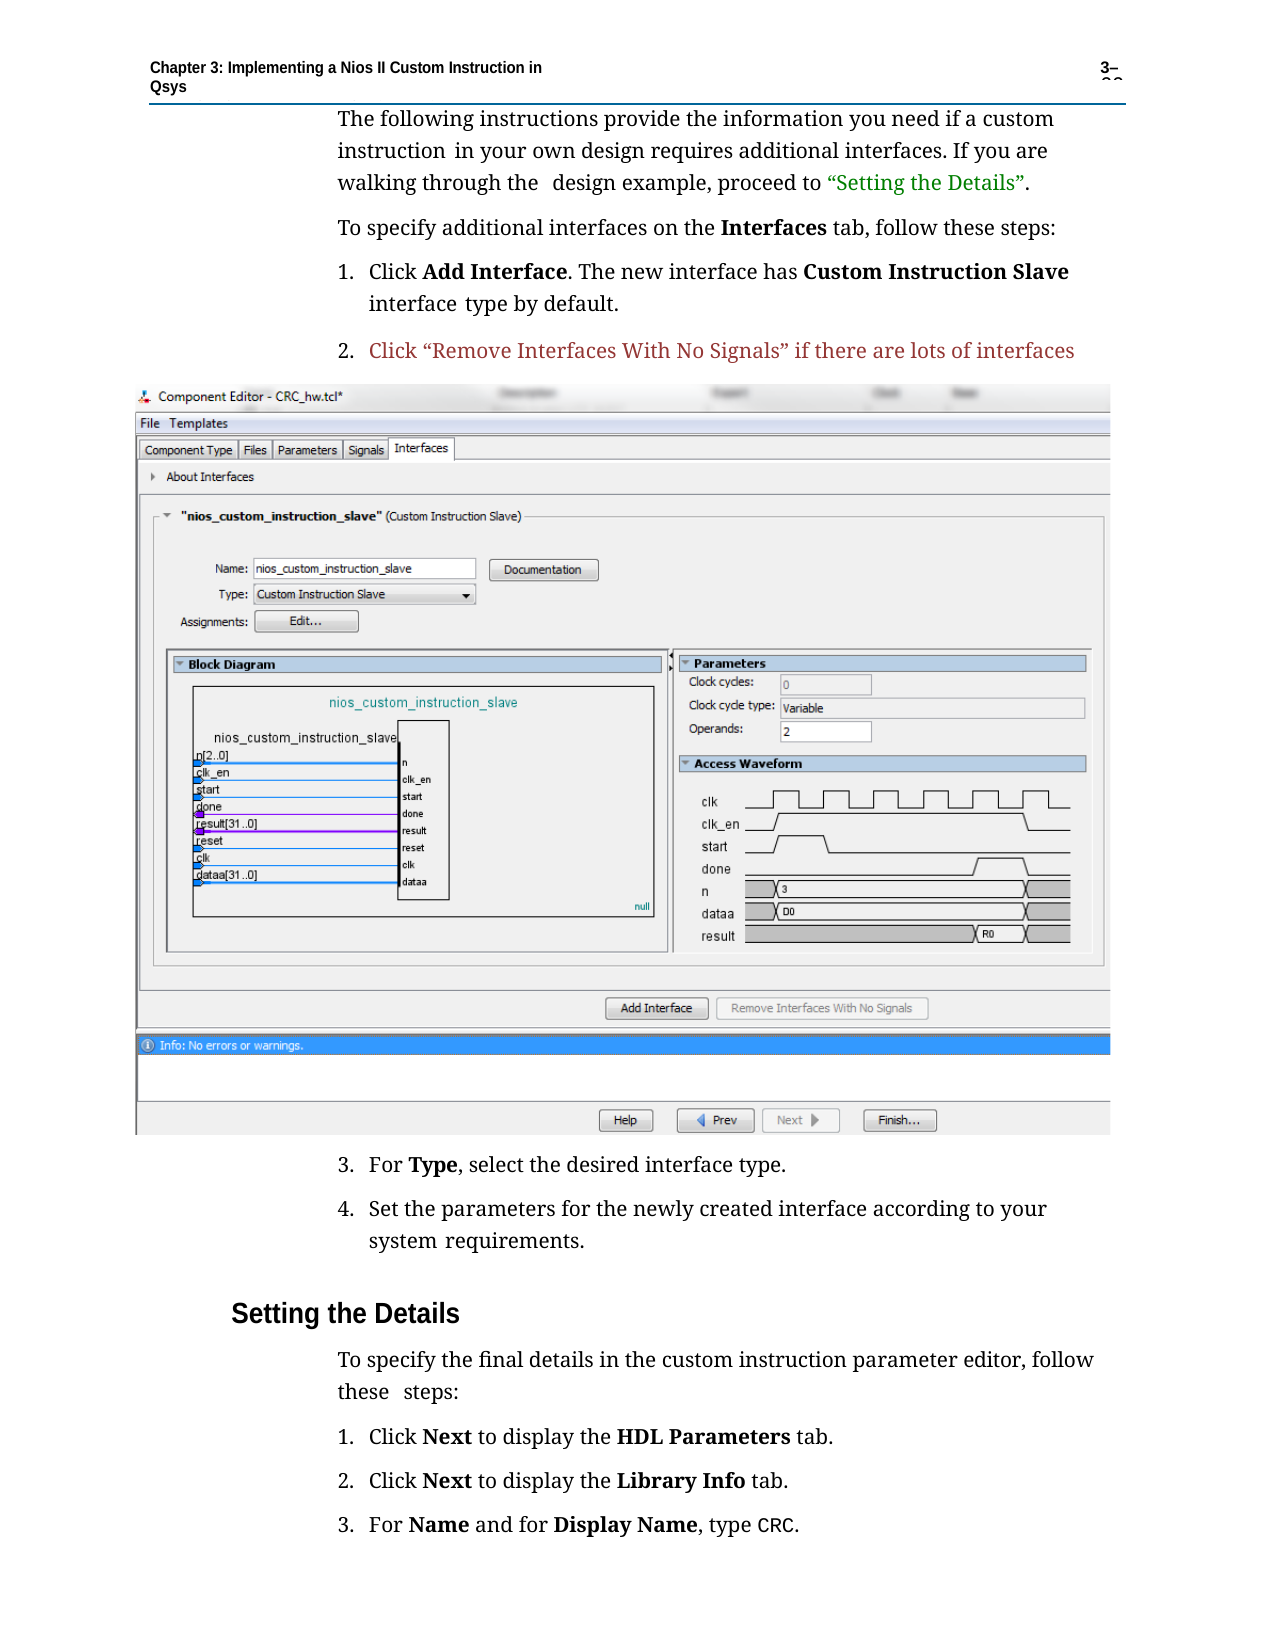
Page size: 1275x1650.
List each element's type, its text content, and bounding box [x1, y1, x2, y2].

picture [135, 384, 1111, 1135]
list Set the parameters for the newly created interface according to your system requirements. [337, 1194, 1060, 1255]
list For Type, select the desired interface type. [337, 1151, 1139, 1179]
text The following instructions provide the information you need if a custom instruction in your own design requires additional interfaces. If you are walking through the design example, proceed to “Setting the Details”. [337, 104, 1115, 197]
list Click Next to display the HDL Parameters tab. [337, 1422, 1139, 1450]
subtitle Setting the Details [231, 1297, 1139, 1330]
text To specify the final details in the custom instruction parameter editor, follow these steps: [337, 1345, 1115, 1406]
list Click Add Interface. The new interface has Custom Instruction Slave interface type by default. [337, 257, 1097, 317]
text To specify additional interfaces on the Interfaces tab, follow these steps: [337, 213, 1139, 241]
list Click “Remove Interfaces With No Signals” if there are lots of interfaces [337, 337, 1097, 365]
list Click Next to display the Library Info tab. [337, 1466, 1139, 1494]
list For Name and for Display Name, type CRC. [337, 1510, 1139, 1538]
